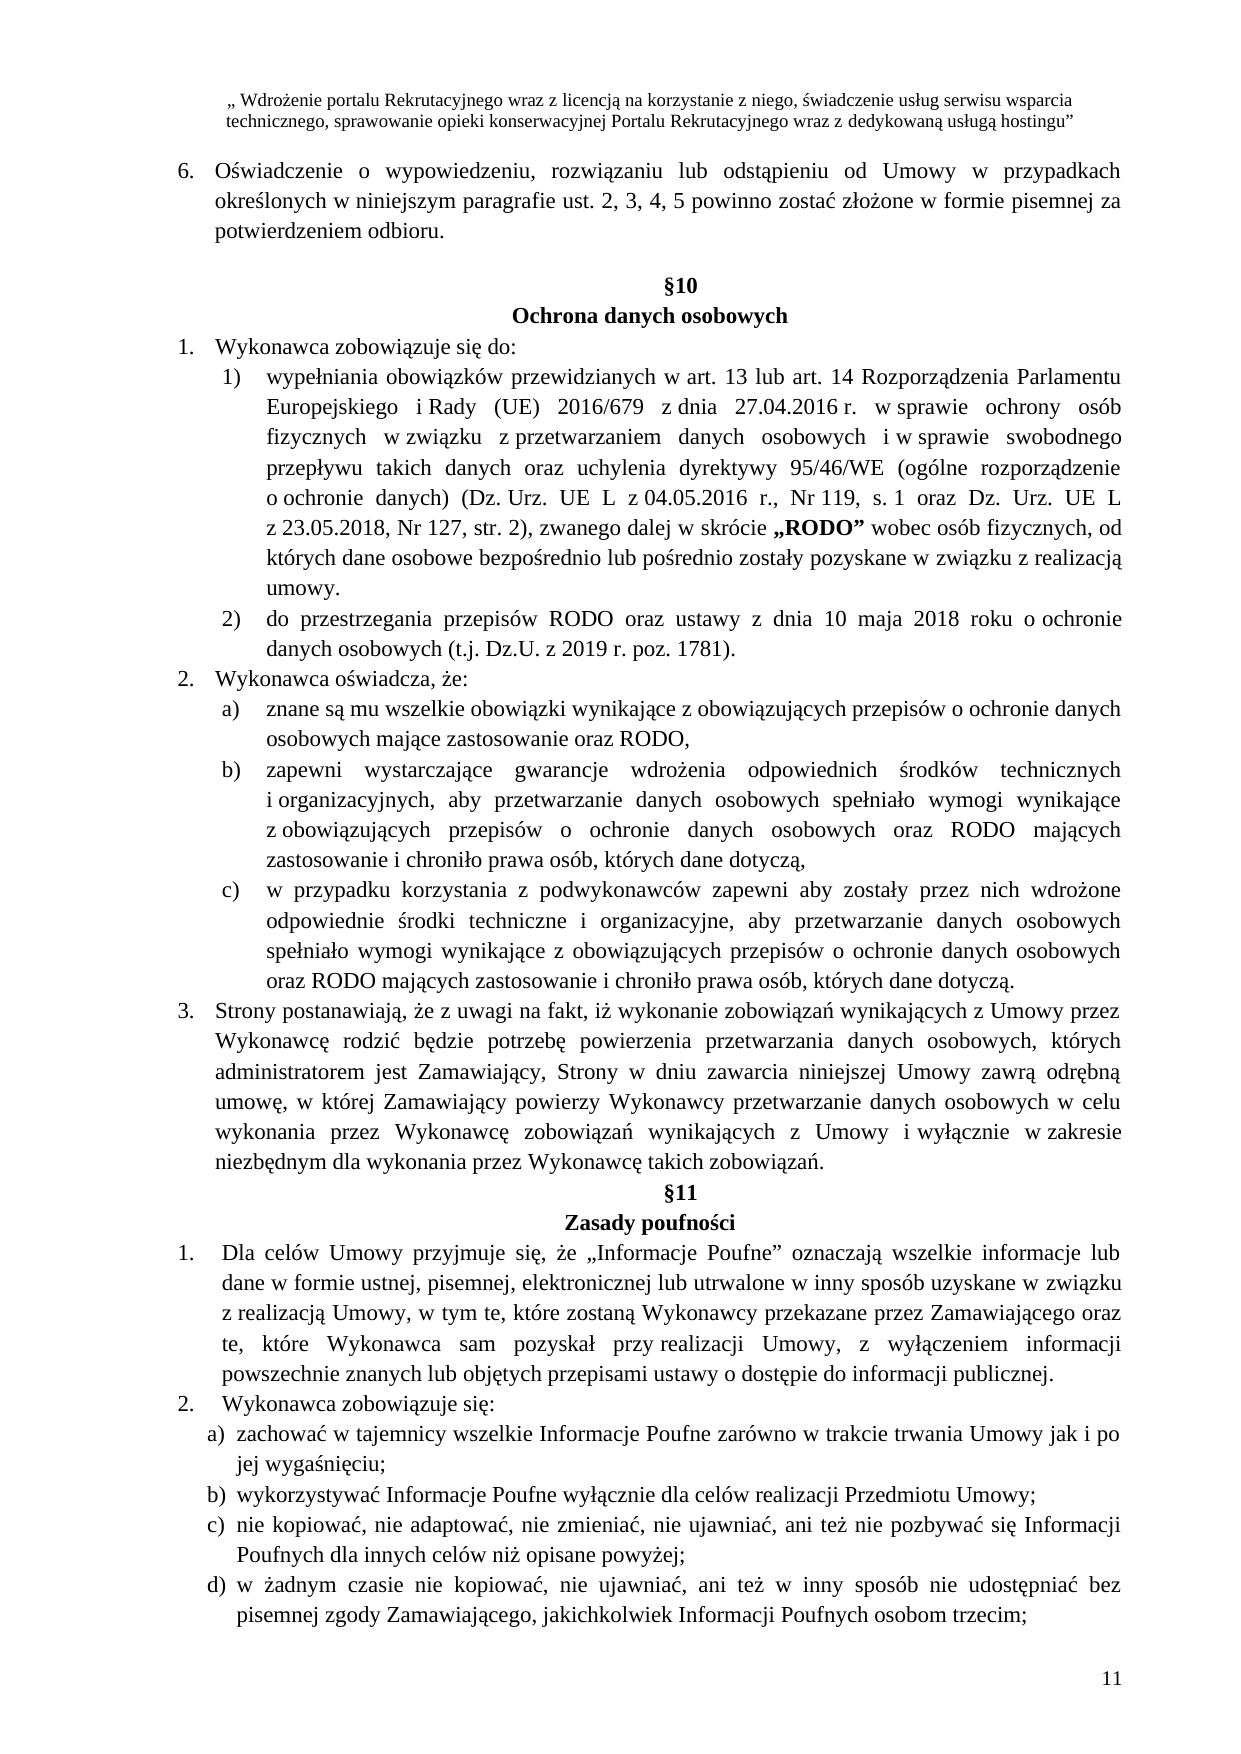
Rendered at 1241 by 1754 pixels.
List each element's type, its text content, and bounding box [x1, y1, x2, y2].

list znane są mu wszelkie obowiązki wynikające z obowiązujących przepisów o ochronie danych osobowych mające zastosowanie oraz RODO, [222, 695, 1122, 752]
list wykorzystywać Informacje Poufne wyłącznie dla celów realizacji Przedmiotu Umowy; [207, 1481, 1122, 1507]
list w przypadku korzystania z podwykonawców zapewni aby zostały przez nich wdrożone odpowiednie środki techniczne i organizacyjne, aby przetwarzanie danych osobowych spełniało wymogi wynikające z obowiązujących przepisów o ochronie danych osobowych oraz RODO mających zastosowanie i chroniło prawa osób, których dane dotyczą. [222, 877, 1122, 993]
list Wykonawca zobowiązuje się do: [177, 333, 1122, 359]
list Strony postanawiają, że z uwagi na fakt, iż wykonanie zobowiązań wynikających z Umowy przez Wykonawcę rodzić będzie potrzebę powierzenia przetwarzania danych osobowych, których administratorem jest Zamawiający, Strony w dniu zawarcia niniejszej Umowy zawrą odrębną umowę, w której Zamawiający powierzy Wykonawcy przetwarzanie danych osobowych w celu wykonania przez Wykonawcę zobowiązań wynikających z Umowy i wyłącznie w zakresie niezbędnym dla wykonania przez Wykonawcę takich zobowiązań. [177, 997, 1122, 1175]
list w żadnym czasie nie kopiować, nie ujawniać, ani też w inny sposób nie udostępniać bez pisemnej zgody Zamawiającego, jakichkolwiek Informacji Poufnych osobom trzecim; [207, 1571, 1122, 1628]
list do przestrzegania przepisów RODO oraz ustawy z dnia 10 maja 2018 roku o ochronie danych osobowych (t.j. Dz.U. z 2019 r. poz. 1781). [222, 605, 1122, 661]
list nie kopiować, nie adaptować, nie zmieniać, nie ujawniać, ani też nie pozbywać się Informacji Poufnych dla innych celów niż opisane powyżej; [207, 1511, 1122, 1567]
list Oświadczenie o wypowiedzeniu, rozwiązaniu lub odstąpieniu od Umowy w przypadkach określonych w niniejszym paragrafie ust. 2, 3, 4, 5 powinno zostać złożone w formie pisemnej za potwierdzeniem odbioru. [177, 157, 1122, 243]
list Wykonawca zobowiązuje się: [177, 1390, 1122, 1416]
list Wykonawca oświadcza, że: [177, 665, 1122, 691]
list zachować w tajemnicy wszelkie Informacje Poufne zarówno w trakcie trwania Umowy jak i po jej wygaśnięciu; [207, 1420, 1122, 1477]
text Zasady poufności [177, 1209, 1122, 1235]
text Ochrona danych osobowych [177, 303, 1122, 329]
list Dla celów Umowy przyjmuje się, że „Informacje Poufne” oznaczają wszelkie informacje lub dane w formie ustnej, pisemnej, elektronicznej lub utrwalone w inny sposób uzyskane w związku z realizacją Umowy, w tym te, które zostaną Wykonawcy przekazane przez Zamawiającego oraz te, które Wykonawca sam pozyskał przy realizacji Umowy, z wyłączeniem informacji powszechnie znanych lub objętych przepisami ustawy o dostępie do informacji publicznej. [177, 1239, 1122, 1386]
list wypełniania obowiązków przewidzianych w art. 13 lub art. 14 Rozporządzenia Parlamentu Europejskiego i Rady (UE) 2016/679 z dnia 27.04.2016 r. w sprawie ochrony osób fizycznych w związku z przetwarzaniem danych osobowych i w sprawie swobodnego przepływu takich danych oraz uchylenia dyrektywy 95/46/WE (ogólne rozporządzenie o ochronie danych) (Dz. Urz. UE L z 04.05.2016 r., Nr 119, s. 1 oraz Dz. Urz. UE L z 23.05.2018, Nr 127, str. 2), zwanego dalej w skrócie „RODO” wobec osób fizycznych, od których dane osobowe bezpośrednio lub pośrednio zostały pozyskane w związku z realizacją umowy. [222, 363, 1122, 601]
list zapewni wystarczające gwarancje wdrożenia odpowiednich środków technicznych i organizacyjnych, aby przetwarzanie danych osobowych spełniało wymogi wynikające z obowiązujących przepisów o ochronie danych osobowych oraz RODO mających zastosowanie i chroniło prawa osób, których dane dotyczą, [222, 756, 1122, 873]
